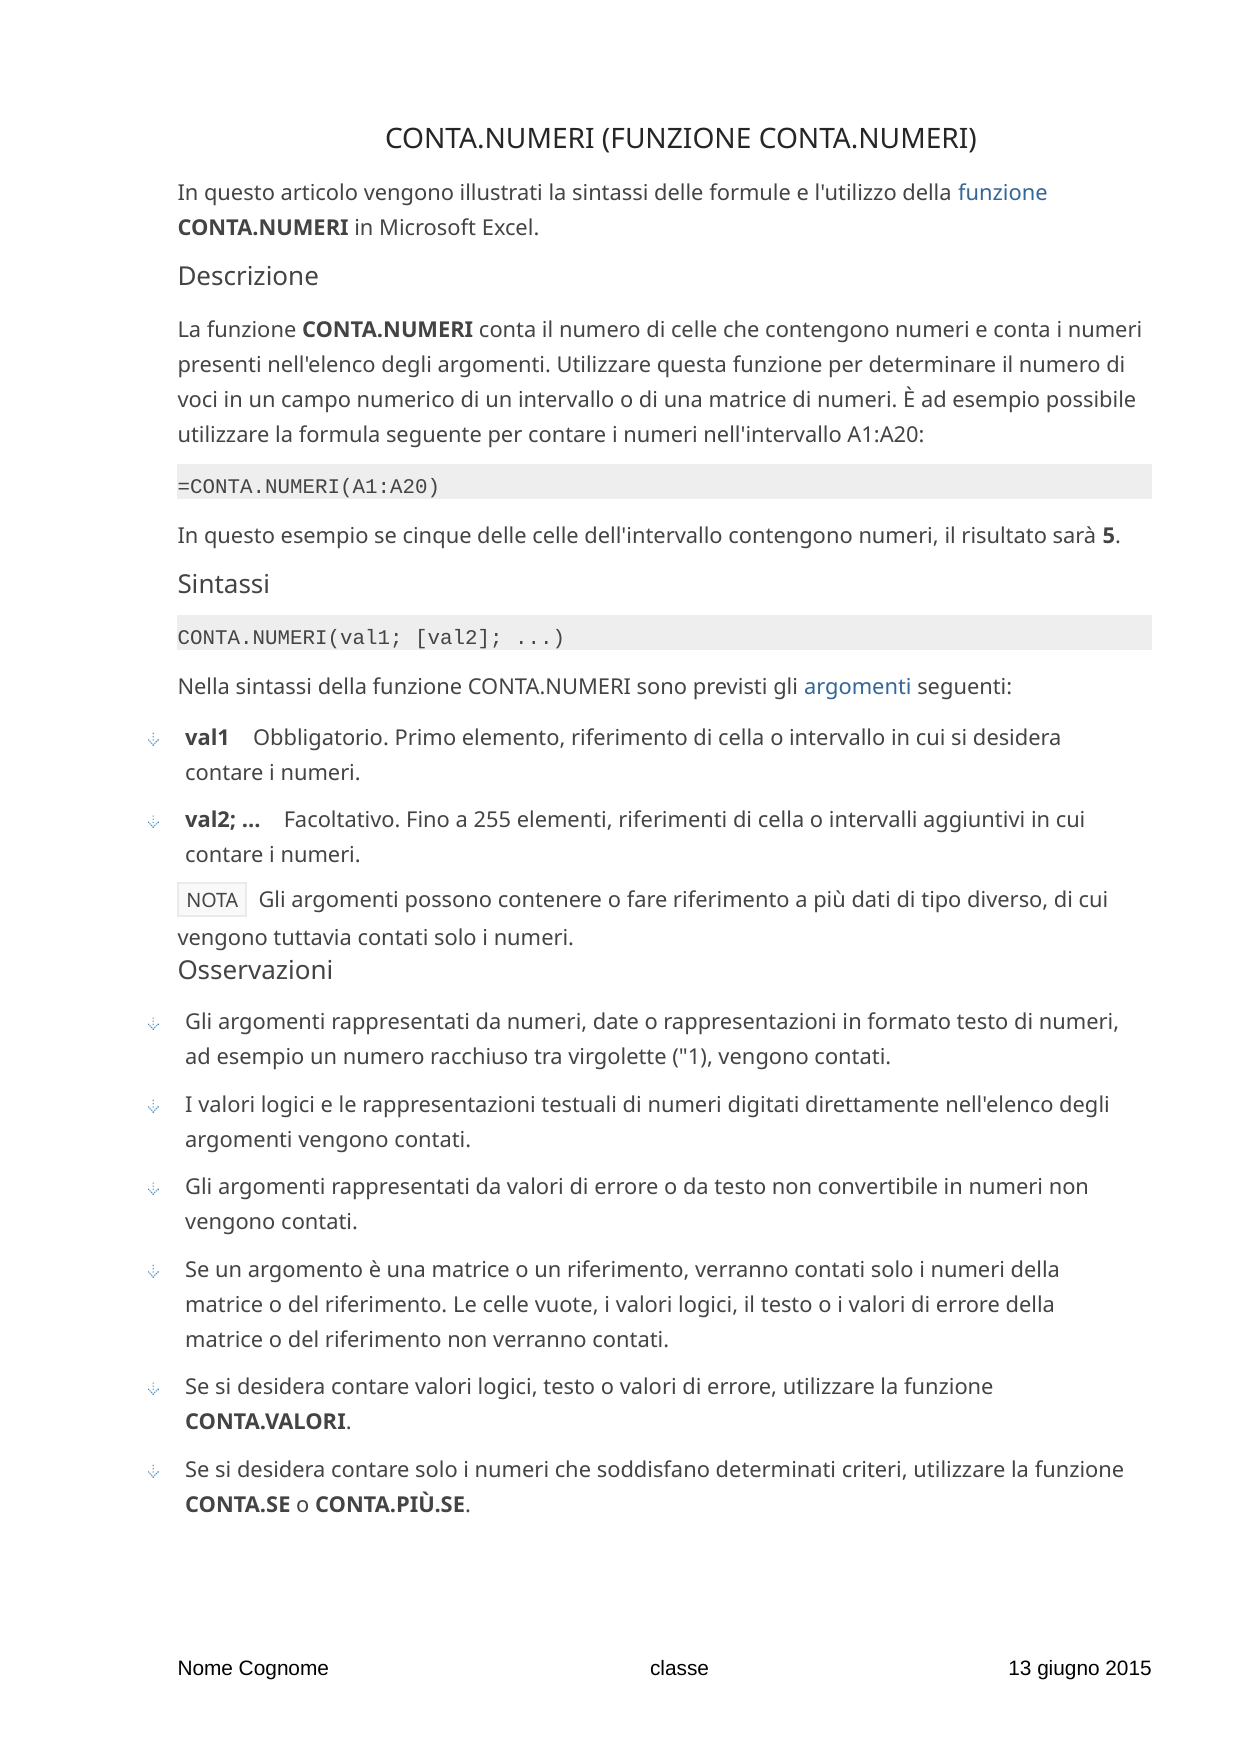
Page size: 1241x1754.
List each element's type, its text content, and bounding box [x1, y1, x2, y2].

list Se si desidera contare solo i numeri che soddisfano determinati criteri, utilizzare la funzione CONTA.SE o CONTA.PIÙ.SE. [147, 1449, 1127, 1519]
picture [148, 1013, 159, 1030]
text CONTA.NUMERI(val1; [val2]; ...) [177, 615, 1152, 650]
picture [148, 728, 159, 746]
text =CONTA.NUMERI(A1:A20) [177, 464, 1152, 499]
list Se un argomento è una matrice o un riferimento, verranno contati solo i numeri della matrice o del riferimento. Le celle vuote, i valori logici, il testo o i valori di errore della matrice o del riferimento non verranno contati. [147, 1249, 1127, 1354]
text Nota Gli argomenti possono contenere o fare riferimento a più dati di tipo diverso, di cui vengono tuttavia contati solo i numeri. [177, 882, 1152, 952]
picture [148, 811, 159, 828]
list val1 Obbligatorio. Primo elemento, riferimento di cella o intervallo in cui si desidera contare i numeri. [147, 717, 1127, 787]
picture [148, 1460, 159, 1478]
picture [148, 1178, 159, 1195]
list val2; ... Facoltativo. Fino a 255 elementi, riferimenti di cella o intervalli aggiuntivi in cui contare i numeri. [147, 799, 1127, 869]
list I valori logici e le rappresentazioni testuali di numeri digitati direttamente nell'elenco degli argomenti vengono contati. [147, 1084, 1127, 1154]
text In questo articolo vengono illustrati la sintassi delle formule e l'utilizzo della funzione (funzione: Formula predefinita che accetta uno o più valori, esegue un'operazione e restituisce uno o più valori. Utilizzare le funzioni per semplificare e abbreviare le formule in un foglio di lavoro, in particolare se si eseguono calcoli lunghi e complessi.) CONTA.NUMERI in Microsoft Excel. [177, 172, 1152, 242]
text Sintassi [177, 566, 1152, 601]
list Gli argomenti rappresentati da numeri, date o rappresentazioni in formato testo di numeri, ad esempio un numero racchiuso tra virgolette ("1), vengono contati. [147, 1001, 1127, 1071]
text In questo esempio se cinque delle celle dell'intervallo contengono numeri, il risultato sarà 5. [177, 515, 1152, 550]
text La funzione CONTA.NUMERI conta il numero di celle che contengono numeri e conta i numeri presenti nell'elenco degli argomenti. Utilizzare questa funzione per determinare il numero di voci in un campo numerico di un intervallo o di una matrice di numeri. È ad esempio possibile utilizzare la formula seguente per contare i numeri nell'intervallo A1:A20: [177, 309, 1152, 449]
text Nella sintassi della funzione CONTA.NUMERI sono previsti gli argomenti (argomento: Valore che fornisce informazioni per un'azione, un evento, un metodo, una proprietà, una funzione o una routine.) seguenti: [177, 666, 1152, 701]
picture [148, 1378, 159, 1395]
text Osservazioni [177, 952, 1152, 987]
list Se si desidera contare valori logici, testo o valori di errore, utilizzare la funzione CONTA.VALORI. [147, 1366, 1127, 1436]
list Gli argomenti rappresentati da valori di errore o da testo non convertibile in numeri non vengono contati. [147, 1166, 1127, 1236]
text Descrizione [177, 258, 1152, 293]
picture [148, 1095, 159, 1113]
text CONTA.NUMERI (funzione CONTA.NUMERI) [213, 118, 1148, 156]
picture [148, 1260, 159, 1278]
